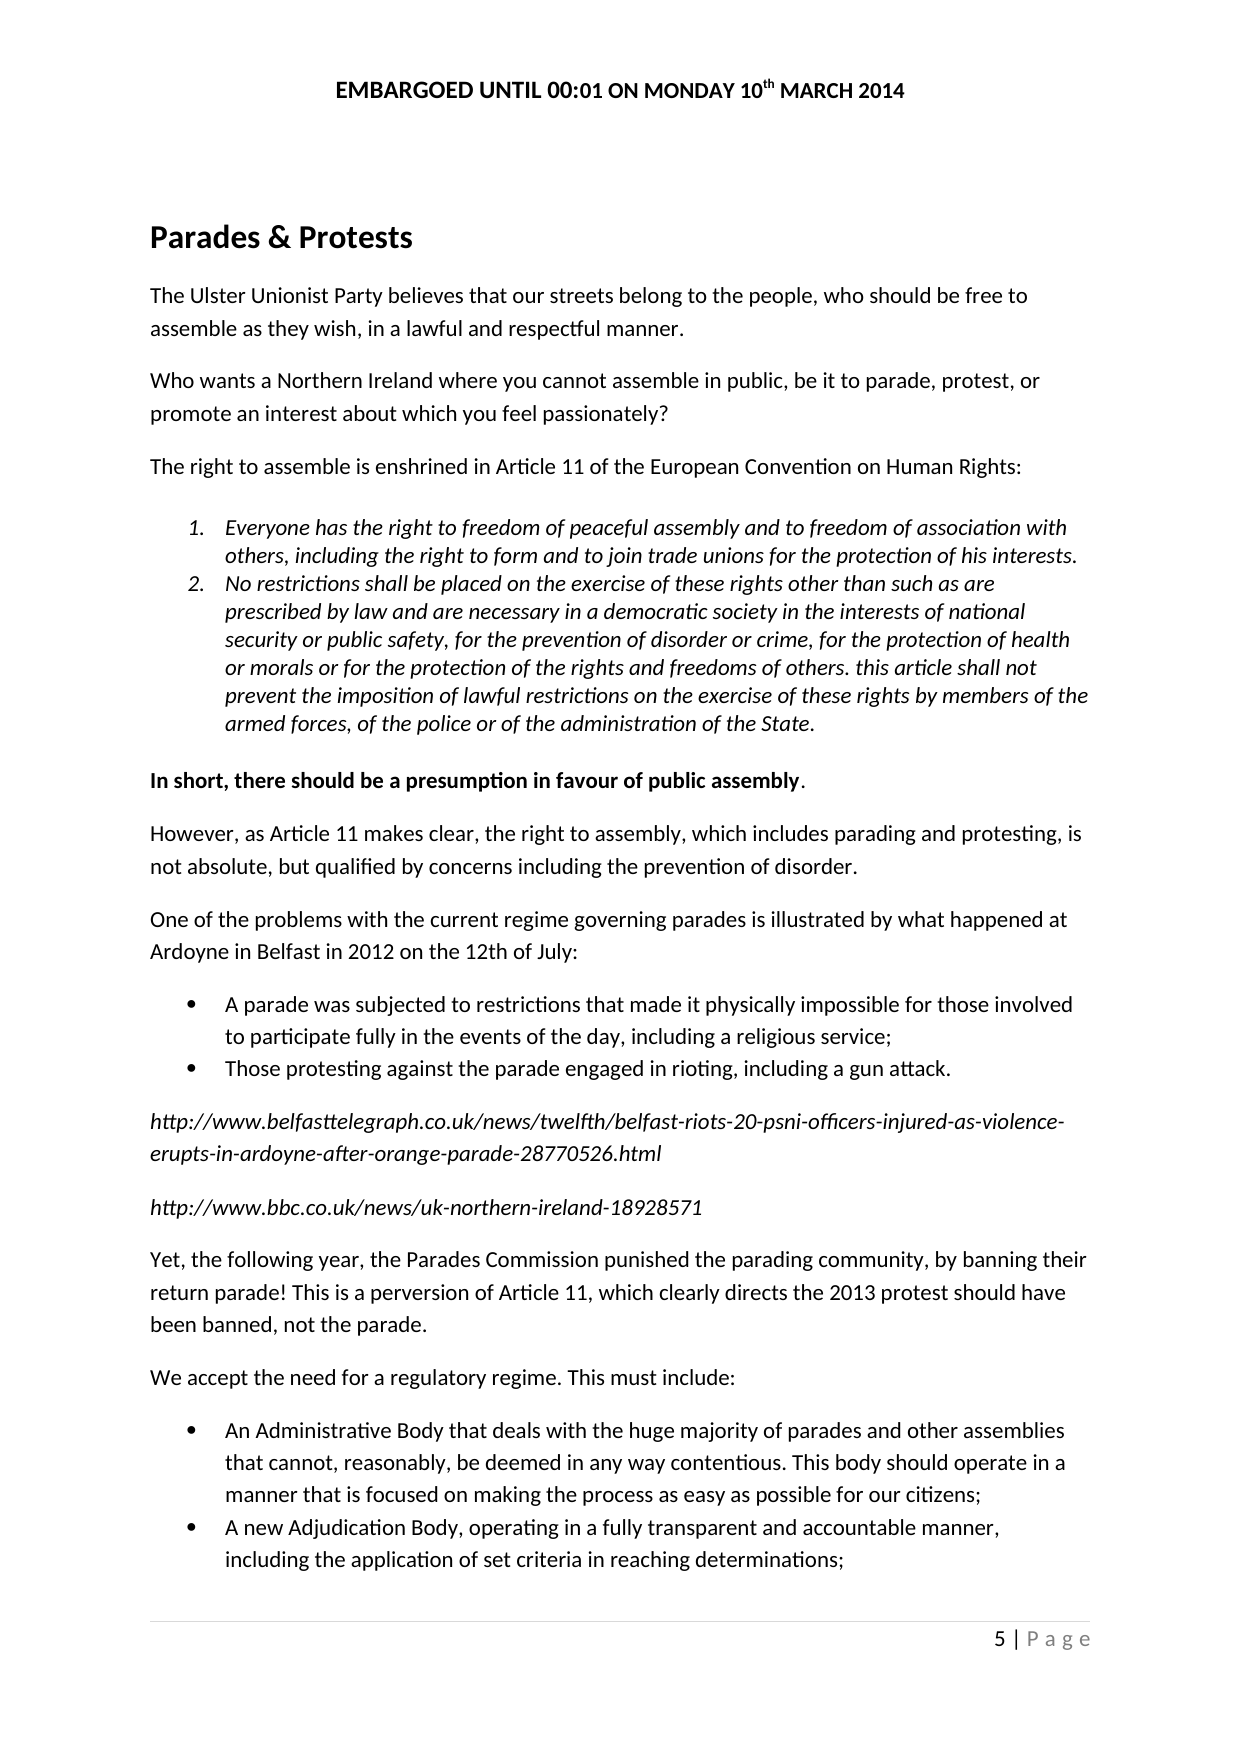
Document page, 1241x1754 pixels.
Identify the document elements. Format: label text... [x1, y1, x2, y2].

text The Ulster Unionist Party believes that our streets belong to the people, who should be free to assemble as they wish, in a lawful and respectful manner. [150, 281, 1090, 342]
list A new Adjudication Body, operating in a fully transparent and accountable manner, including the application of set criteria in reaching determinations; [187, 1513, 1090, 1573]
list An Administrative Body that deals with the huge majority of parades and other assemblies that cannot, reasonably, be deemed in any way contentious. This body should operate in a manner that is focused on making the process as easy as possible for our citizens; [187, 1416, 1090, 1508]
list No restrictions shall be placed on the exercise of these rights other than such as are prescribed by law and are necessary in a democratic society in the interests of national security or public safety, for the prevention of disorder or crime, for the protection of health or morals or for the protection of the rights and freedoms of others. this article shall not prevent the imposition of lawful restrictions on the exercise of these rights by members of the armed forces, of the police or of the administration of the State. [187, 569, 1090, 737]
text The right to assemble is enshrined in Article 11 of the European Convention on Human Rights: [150, 452, 1090, 480]
text One of the problems with the current regime governing parades is illustrated by what happened at Ardoyne in Belfast in 2012 on the 12th of July: [150, 905, 1090, 965]
text In short, there should be a presumption in favour of public assembly. [150, 767, 1090, 794]
text We accept the need for a regulatory regime. This must include: [150, 1363, 1090, 1391]
list A parade was subjected to restrictions that made it physically impossible for those involved to participate fully in the events of the day, including a religious service; [187, 990, 1090, 1050]
text http://www.bbc.co.uk/news/uk-northern-ireland-18928571 [150, 1193, 1090, 1221]
list Those protesting against the parade engaged in rioting, including a gun attack. [187, 1054, 1090, 1082]
text http://www.belfasttelegraph.co.uk/news/twelfth/belfast-riots-20-psni-officers-injured-as-violence-erupts-in-ardoyne-after-orange-parade-28770526.html [150, 1107, 1090, 1168]
text Parades & Protests [150, 216, 1090, 256]
text Who wants a Northern Ireland where you cannot assemble in public, be it to parade, protest, or promote an interest about which you feel passionately? [150, 367, 1090, 427]
text However, as Article 11 makes clear, the right to assembly, which includes parading and protesting, is not absolute, but qualified by concerns including the prevention of disorder. [150, 819, 1090, 880]
list Everyone has the right to freedom of peaceful assembly and to freedom of association with others, including the right to form and to join trade unions for the protection of his interests. [187, 513, 1090, 569]
text Yet, the following year, the Parades Commission punished the parading community, by banning their return parade! This is a perversion of Article 11, which clearly directs the 2013 protest should have been banned, not the parade. [150, 1246, 1090, 1338]
